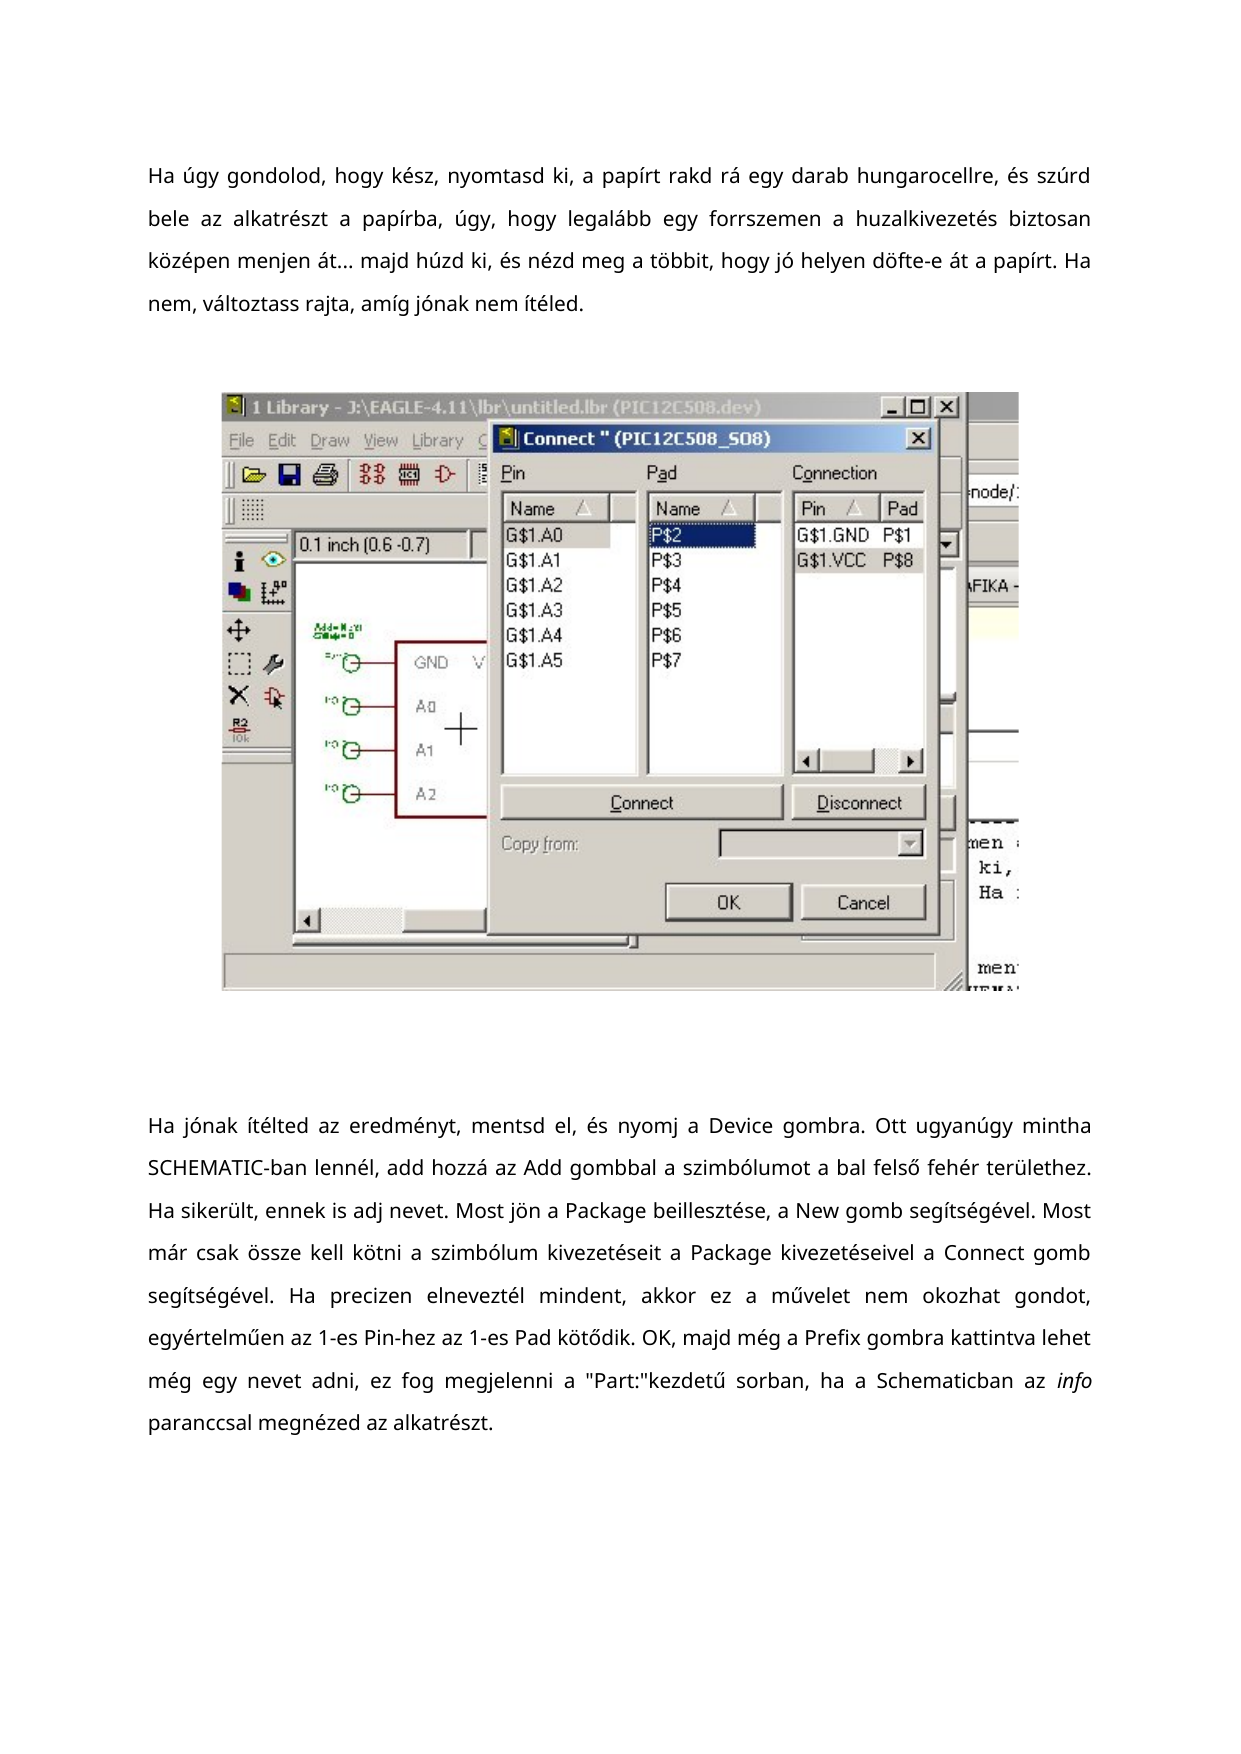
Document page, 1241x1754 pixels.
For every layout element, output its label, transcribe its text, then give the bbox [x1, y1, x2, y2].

text Ha úgy gondolod, hogy kész, nyomtasd ki, a papírt rakd rá egy darab hungarocellre, és szúrd bele az alkatrészt a papírba, úgy, hogy legalább egy forrszemen a huzalkivezetés biztosan középen menjen át... majd húzd ki, és nézd meg a többit, hogy jó helyen döfte-e át a papírt. Ha nem, változtass rajta, amíg jónak nem ítéled. [148, 148, 1093, 318]
text Ha jónak ítélted az eredményt, mentsd el, és nyomj a Device gombra. Ott ugyanúgy mintha SCHEMATIC-ban lennél, add hozzá az Add gombbal a szimbólumot a bal felső fehér területhez. Ha sikerült, ennek is adj nevet. Most jön a Package beillesztése, a New gomb segítségével. Most már csak össze kell kötni a szimbólum kivezetéseit a Package kivezetéseivel a Connect gomb segítségével. Ha precizen elneveztél mindent, akkor ez a művelet nem okozhat gondot, egyértelműen az 1-es Pin-hez az 1-es Pad kötődik. OK, majd még a Prefix gombra kattintva lehet még egy nevet adni, ez fog megjelenni a "Part:"kezdetű sorban, ha a Schematicban az info paranccsal megnézed az alkatrészt. [148, 1012, 1093, 1437]
picture [221, 392, 1019, 991]
